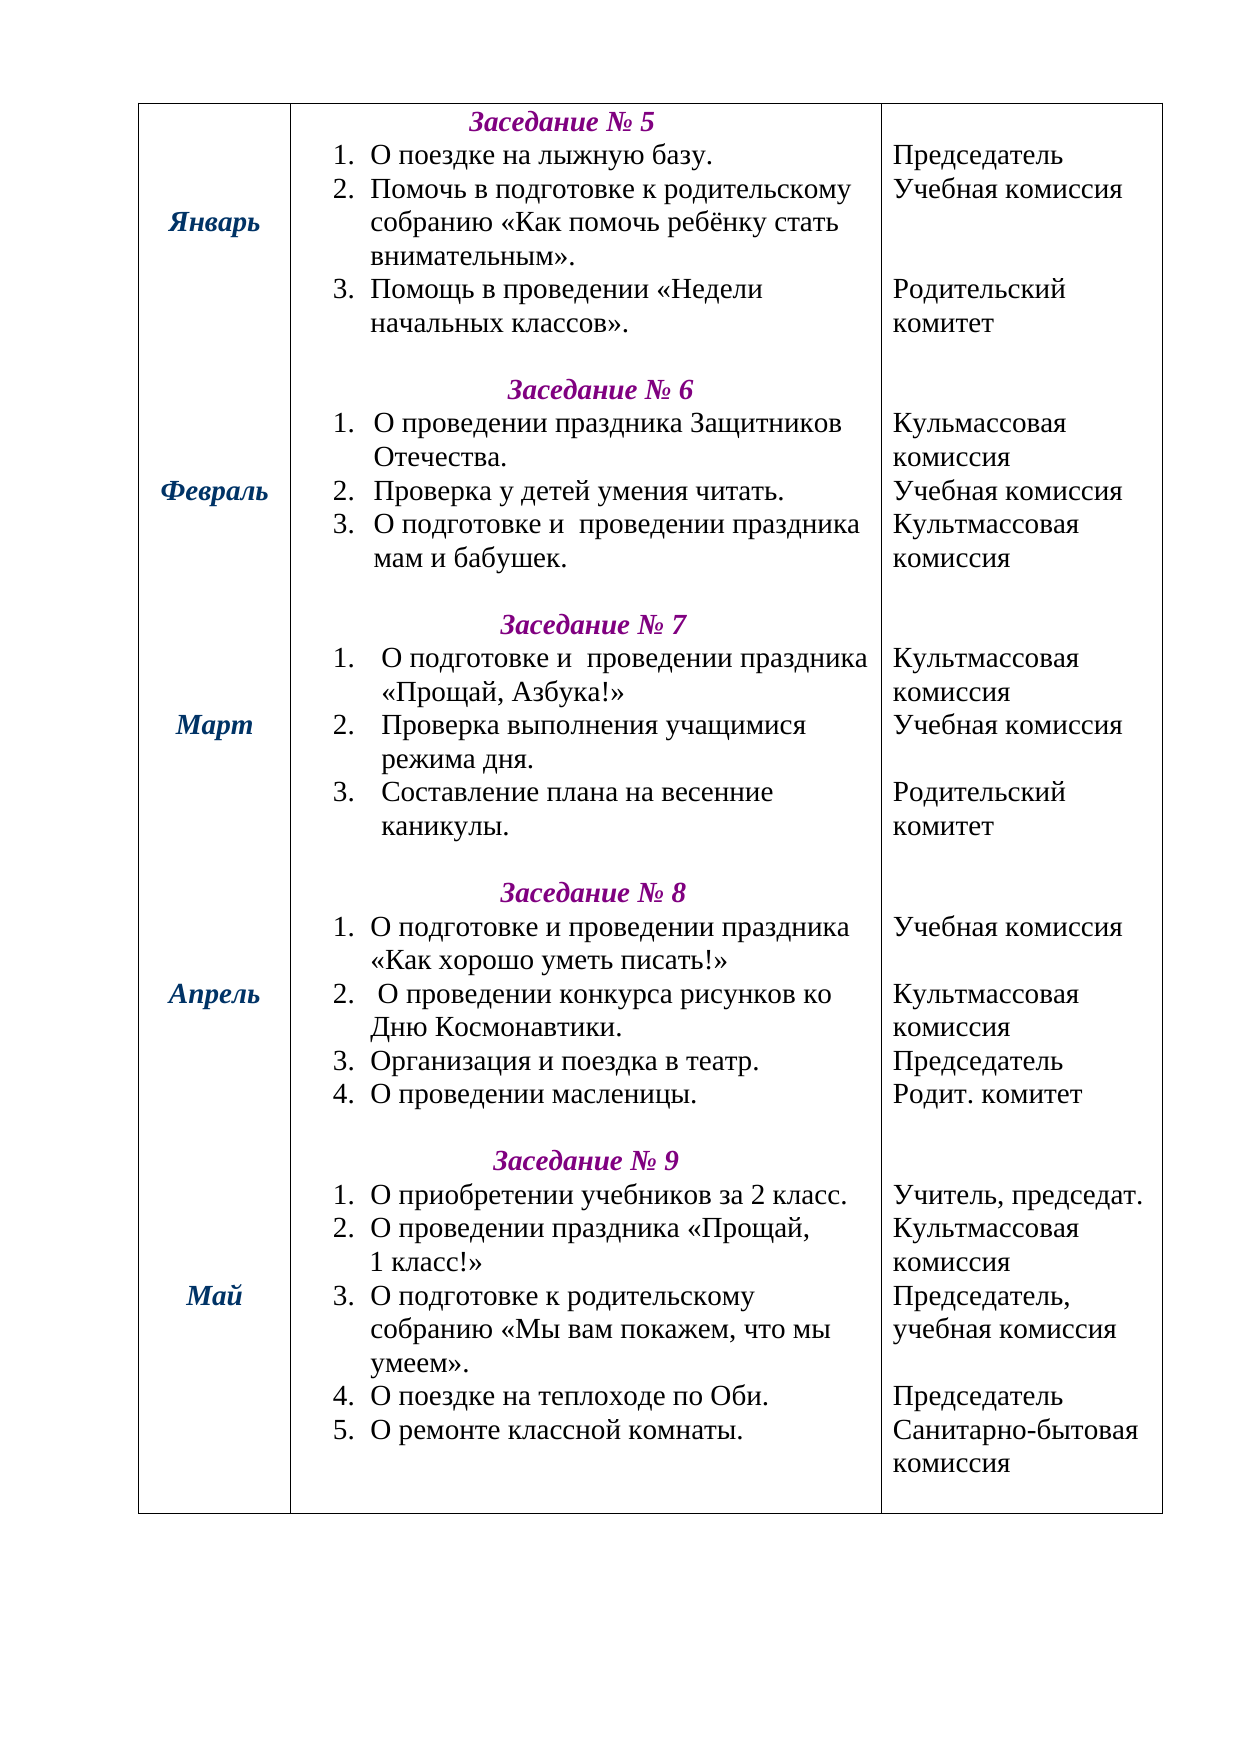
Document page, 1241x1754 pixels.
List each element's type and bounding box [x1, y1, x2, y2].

table_cell [139, 104, 290, 1512]
table_cell [291, 104, 881, 1512]
table_cell [882, 104, 1162, 1512]
